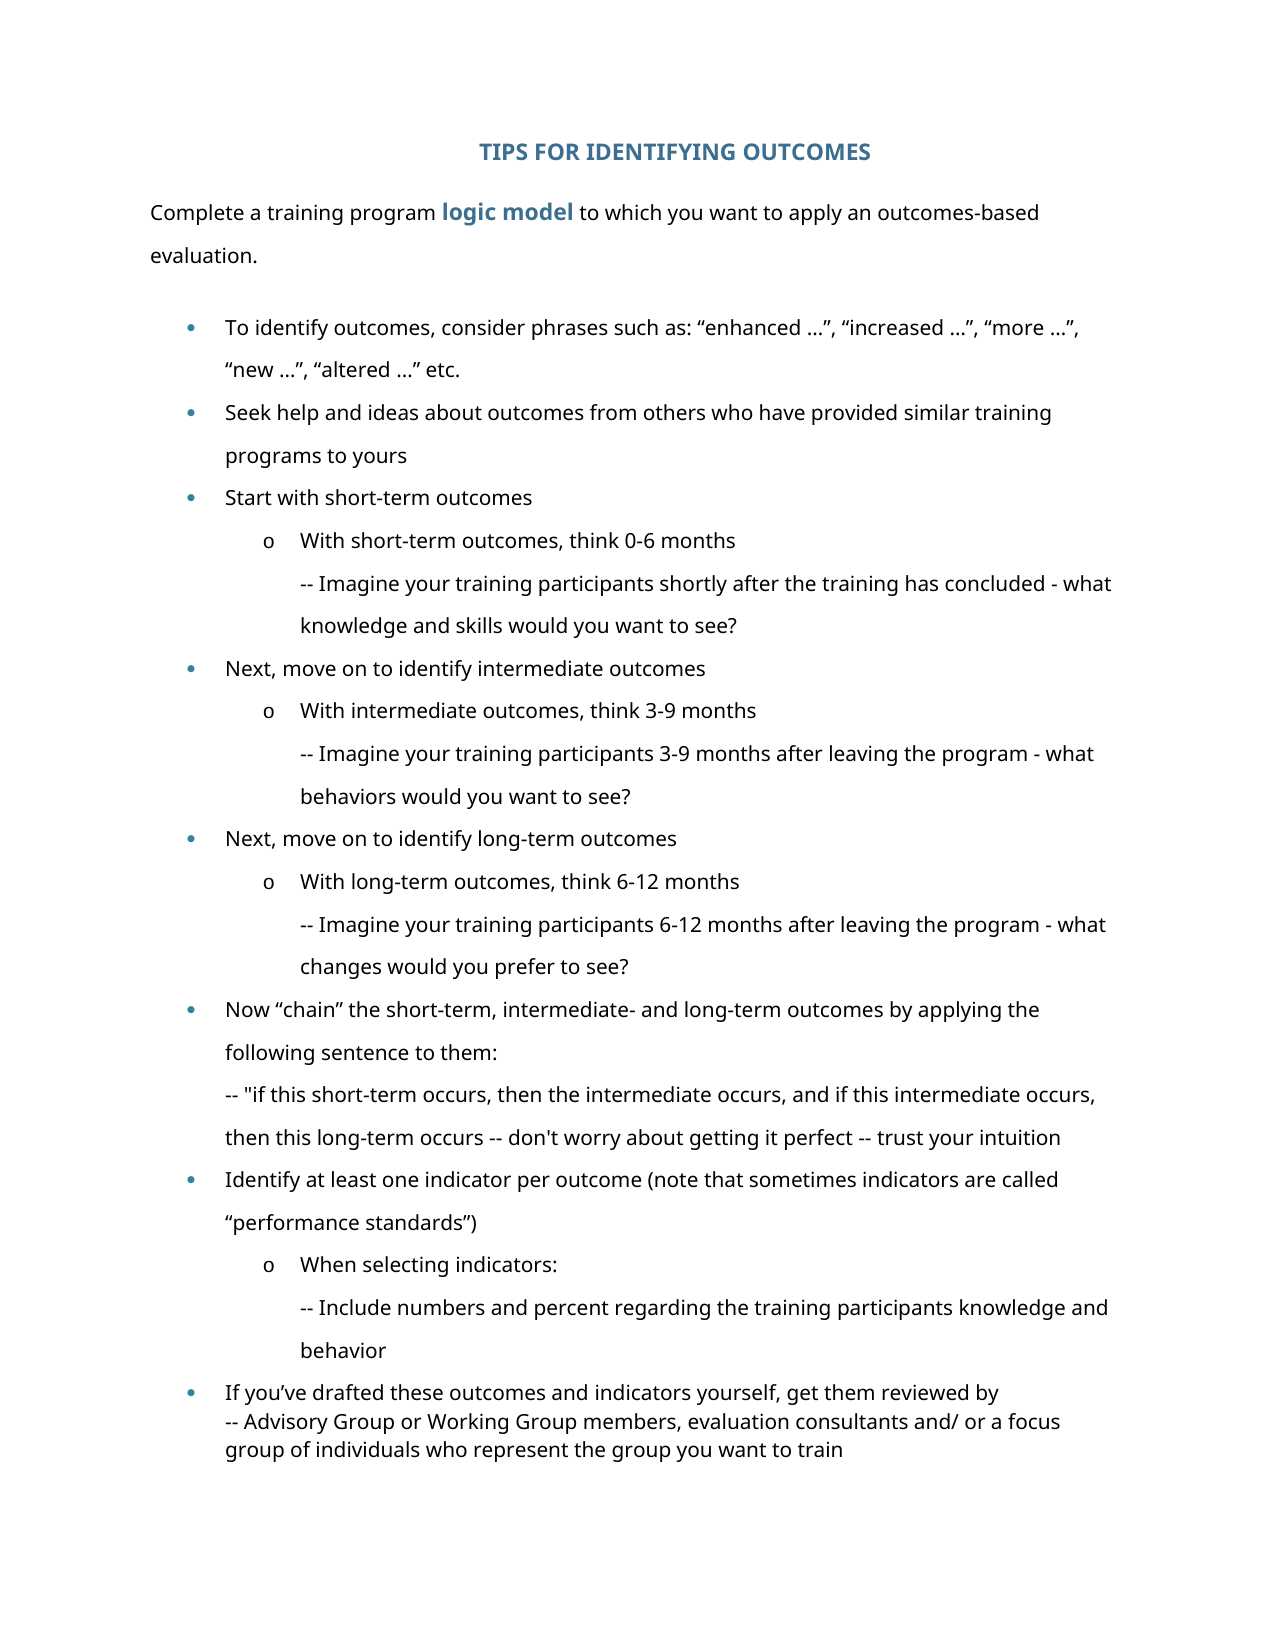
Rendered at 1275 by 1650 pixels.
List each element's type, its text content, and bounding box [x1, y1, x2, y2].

list With long-term outcomes, think 6-12 months -- Imagine your training participants 6-12 months after leaving the program - what changes would you prefer to see? [262, 867, 1125, 981]
list Start with short-term outcomes [187, 483, 1125, 512]
list Next, move on to identify long-term outcomes [187, 824, 1125, 853]
list Now “chain” the short-term, intermediate- and long-term outcomes by applying the following sentence to them: -- "if this short-term occurs, then the intermediate occurs, and if this intermediate occurs, then this long-term occurs -- don't worry about getting it perfect -- trust your intuition [187, 995, 1125, 1151]
list With intermediate outcomes, think 3-9 months -- Imagine your training participants 3-9 months after leaving the program - what behaviors would you want to see? [262, 697, 1125, 810]
list When selecting indicators: -- Include numbers and percent regarding the training participants knowledge and behavior [262, 1251, 1125, 1364]
list If you’ve drafted these outcomes and indicators yourself, get them reviewed by -- Advisory Group or Working Group members, evaluation consultants and/ or a focus group of individuals who represent the group you want to train [187, 1378, 1125, 1464]
list Identify at least one indicator per outcome (note that sometimes indicators are called “performance standards”) [187, 1165, 1125, 1236]
list To identify outcomes, consider phrases such as: “enhanced …”, “increased …”, “more …”, “new …”, “altered …” etc. [187, 313, 1125, 384]
list With short-term outcomes, think 0-6 months -- Imagine your training participants shortly after the training has concluded - what knowledge and skills would you want to see? [262, 526, 1125, 640]
list Seek help and ideas about outcomes from others who have provided similar training programs to yours [187, 398, 1125, 469]
text TIPS FOR IDENTIFYING OUTCOMES [225, 135, 1125, 167]
list Next, move on to identify intermediate outcomes [187, 654, 1125, 682]
text Complete a training program logic model to which you want to apply an outcomes-based evaluation. [150, 196, 1125, 270]
